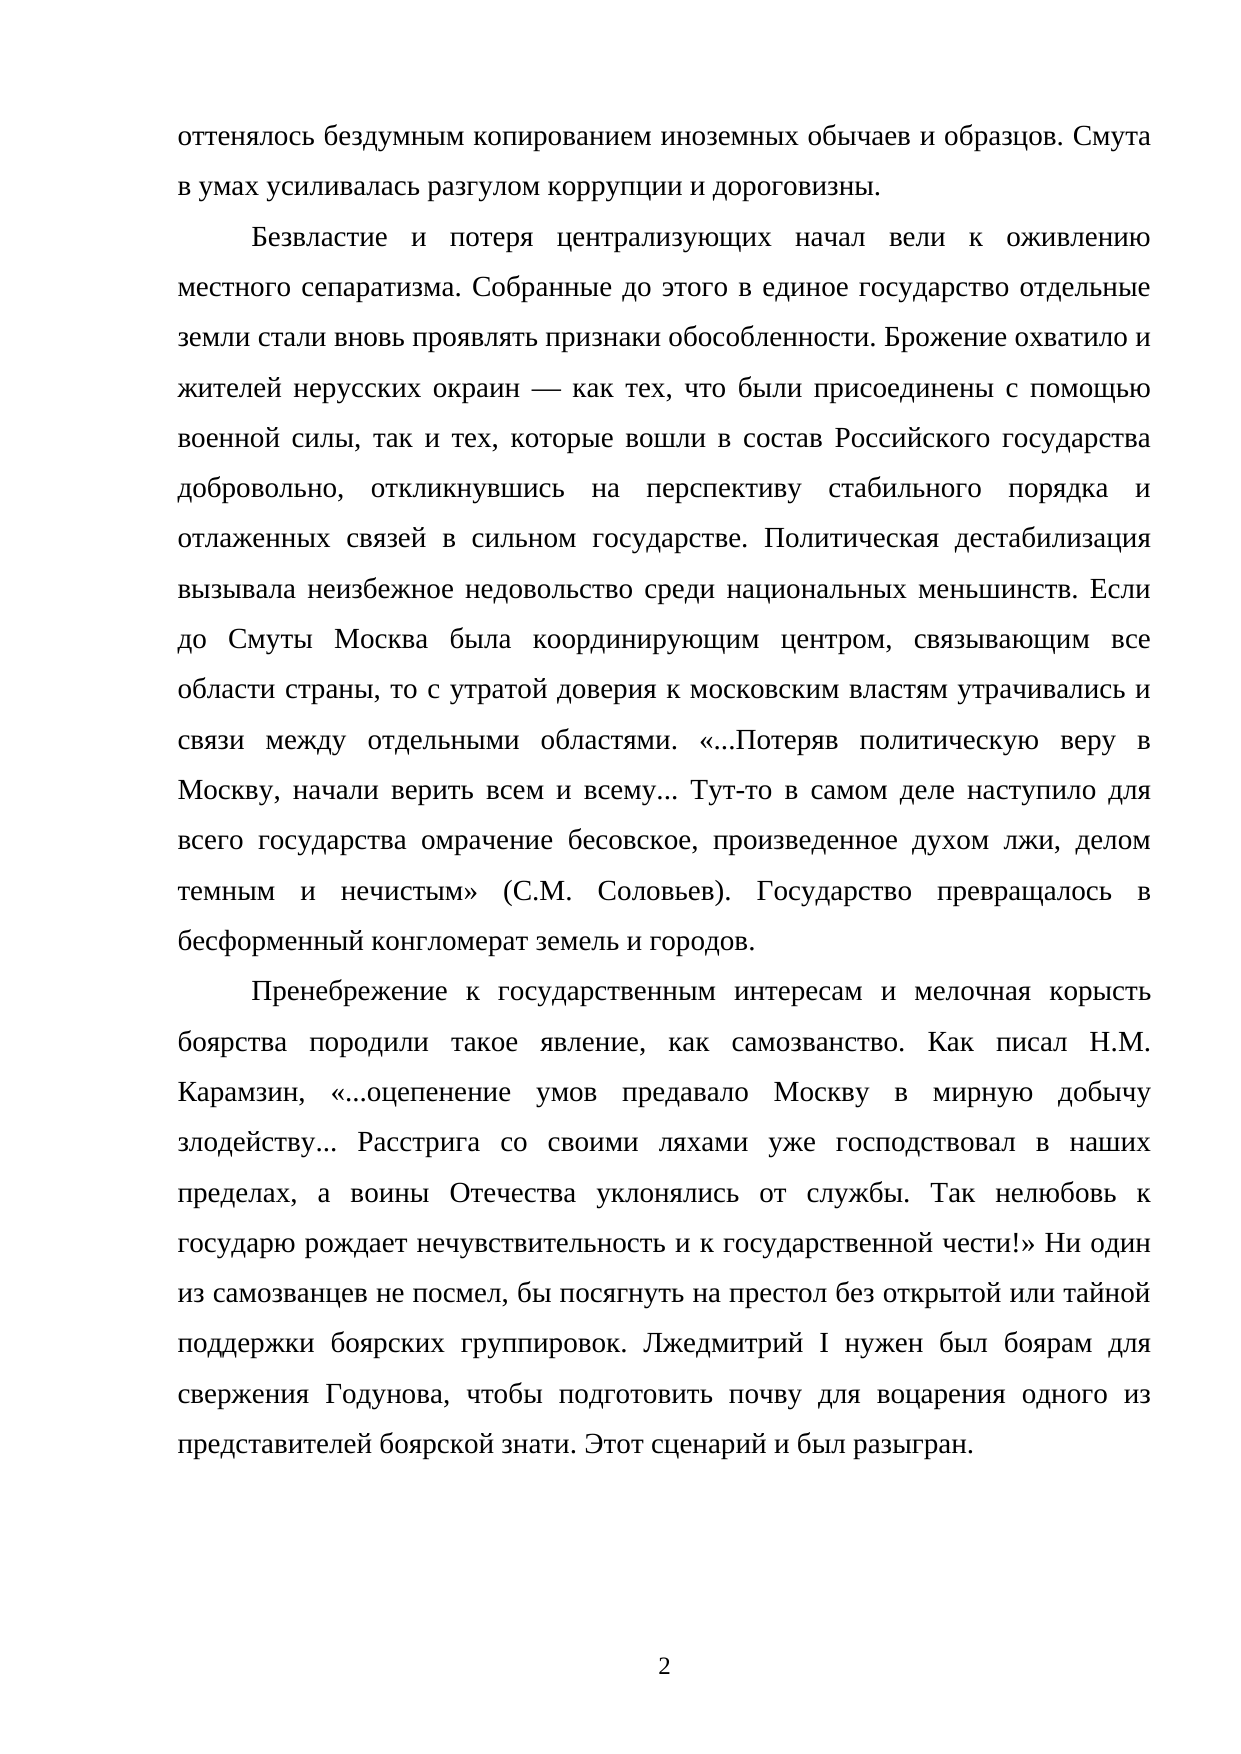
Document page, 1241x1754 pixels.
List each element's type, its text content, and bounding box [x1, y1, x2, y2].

text Безвластие и потеря централизующих начал вели к оживлению местного сепаратизма. Собранные до этого в единое государство отдельные земли стали вновь проявлять признаки обособленности. Брожение охватило и жителей нерусских окраин — как тех, что были присоединены с помощью военной силы, так и тех, которые вошли в состав Российского государства добровольно, откликнувшись на перспективу стабильного порядка и отлаженных связей в сильном государстве. Политическая дестабилизация вызывала неизбежное недовольство среди национальных меньшинств. Если до Смуты Москва была координирующим центром, связывающим все области страны, то с утратой доверия к московским властям утрачивались и связи между отдельными областями. «...Потеряв политическую веру в Москву, начали верить всем и всему... Тут-то в самом деле наступило для всего государства омрачение бесовское, произведенное духом лжи, делом темным и нечистым» (С.М. Соловьев). Государство превращалось в бесформенный конгломерат земель и городов. [177, 219, 1152, 957]
text Пренебрежение к государственным интересам и мелочная корысть боярства породили такое явление, как самозванство. Как писал Н.М. Карамзин, «...оцепенение умов предавало Москву в мирную добычу злодейству... Расстрига со своими ляхами уже господствовал в наших пределах, а воины Отечества уклонялись от службы. Так нелюбовь к государю рождает нечувствительность и к государственной чести!» Ни один из самозванцев не посмел, бы посягнуть на престол без открытой или тайной поддержки боярских группировок. Лжедмитрий I нужен был боярам для свержения Годунова, чтобы подготовить почву для воцарения одного из представителей боярской знати. Этот сценарий и был разыгран. [177, 973, 1152, 1460]
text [177, 118, 1152, 202]
